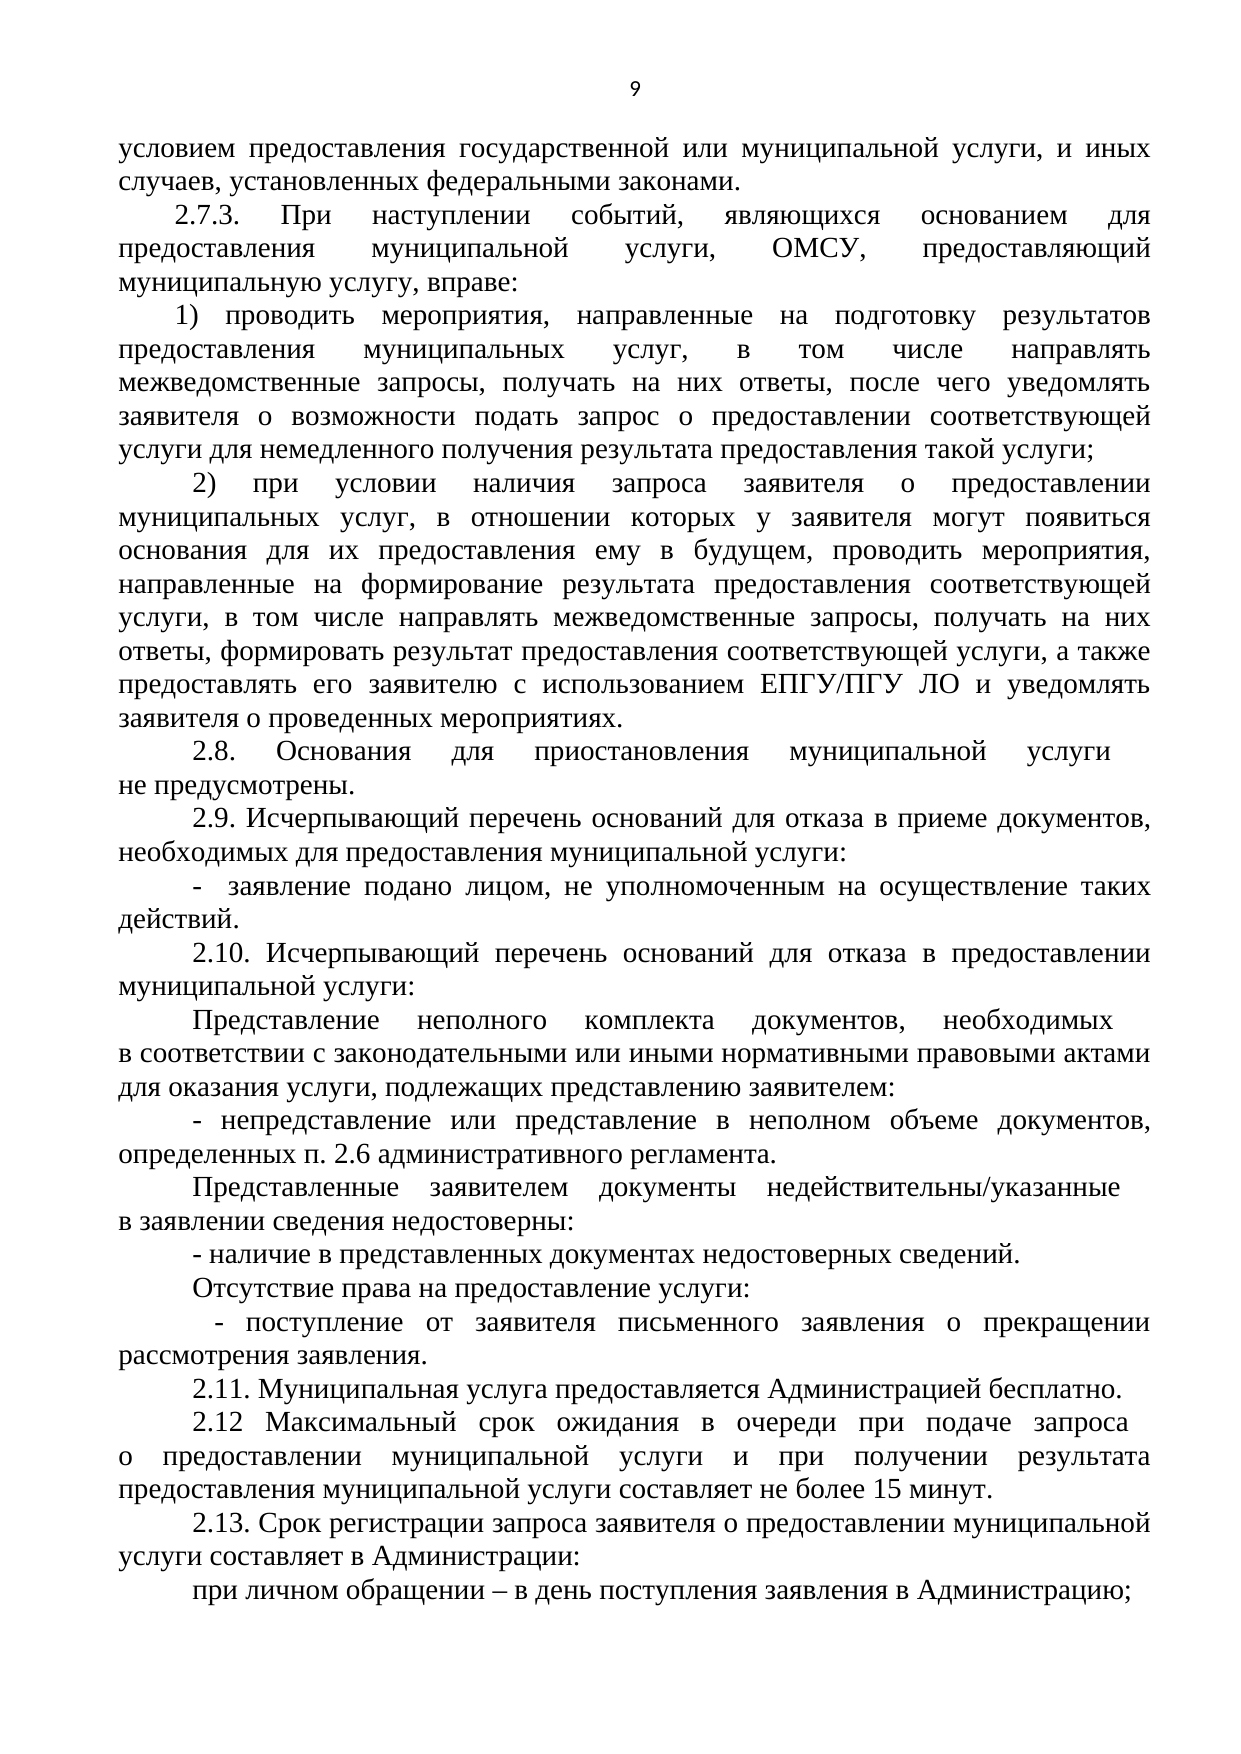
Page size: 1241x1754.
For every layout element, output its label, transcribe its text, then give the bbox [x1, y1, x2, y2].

text - поступление от заявителя письменного заявления о прекращении рассмотрения заявления. [118, 1304, 1152, 1371]
text 2.11. Муниципальная услуга предоставляется Администрацией бесплатно. [118, 1371, 1152, 1404]
text - наличие в представленных документах недостоверных сведений. [118, 1237, 1152, 1270]
text 2.7.3. При наступлении событий, являющихся основанием для предоставления муниципальной услуги, ОМСУ, предоставляющий муниципальную услугу, вправе: [118, 197, 1152, 297]
text 2.13. Срок регистрации запроса заявителя о предоставлении муниципальной услуги составляет в Администрации: [118, 1505, 1152, 1572]
text 1) проводить мероприятия, направленные на подготовку результатов предоставления муниципальных услуг, в том числе направлять межведомственные запросы, получать на них ответы, после чего уведомлять заявителя о возможности подать запрос о предоставлении соответствующей услуги для немедленного получения результата предоставления такой услуги; [118, 297, 1152, 465]
text Представление неполного комплекта документов, необходимых в соответствии с законодательными или иными нормативными правовыми актами для оказания услуги, подлежащих представлению заявителем: [118, 1002, 1152, 1102]
text 2) при условии наличия запроса заявителя о предоставлении муниципальных услуг, в отношении которых у заявителя могут появиться основания для их предоставления ему в будущем, проводить мероприятия, направленные на формирование результата предоставления соответствующей услуги, в том числе направлять межведомственные запросы, получать на них ответы, формировать результат предоставления соответствующей услуги, а также предоставлять его заявителю с использованием ЕПГУ/ПГУ ЛО и уведомлять заявителя о проведенных мероприятиях. [118, 465, 1152, 733]
text 2.12 Максимальный срок ожидания в очереди при подаче запроса о предоставлении муниципальной услуги и при получении результата предоставления муниципальной услуги составляет не более 15 минут. [118, 1404, 1152, 1505]
text - непредставление или представление в неполном объеме документов, определенных п. 2.6 административного регламента. [118, 1102, 1152, 1169]
text 2.10. Исчерпывающий перечень оснований для отказа в предоставлении муниципальной услуги: [118, 935, 1152, 1002]
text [118, 130, 1152, 197]
text Отсутствие права на предоставление услуги: [118, 1270, 1152, 1304]
text 2.8. Основания для приостановления муниципальной услуги не предусмотрены. [118, 733, 1152, 801]
text Представленные заявителем документы недействительны/указанные в заявлении сведения недостоверны: [118, 1169, 1152, 1237]
text - заявление подано лицом, не уполномоченным на осуществление таких действий. [118, 868, 1152, 935]
text при личном обращении – в день поступления заявления в Администрацию; [118, 1572, 1152, 1606]
text 2.9. Исчерпывающий перечень оснований для отказа в приеме документов, необходимых для предоставления муниципальной услуги: [118, 801, 1152, 868]
